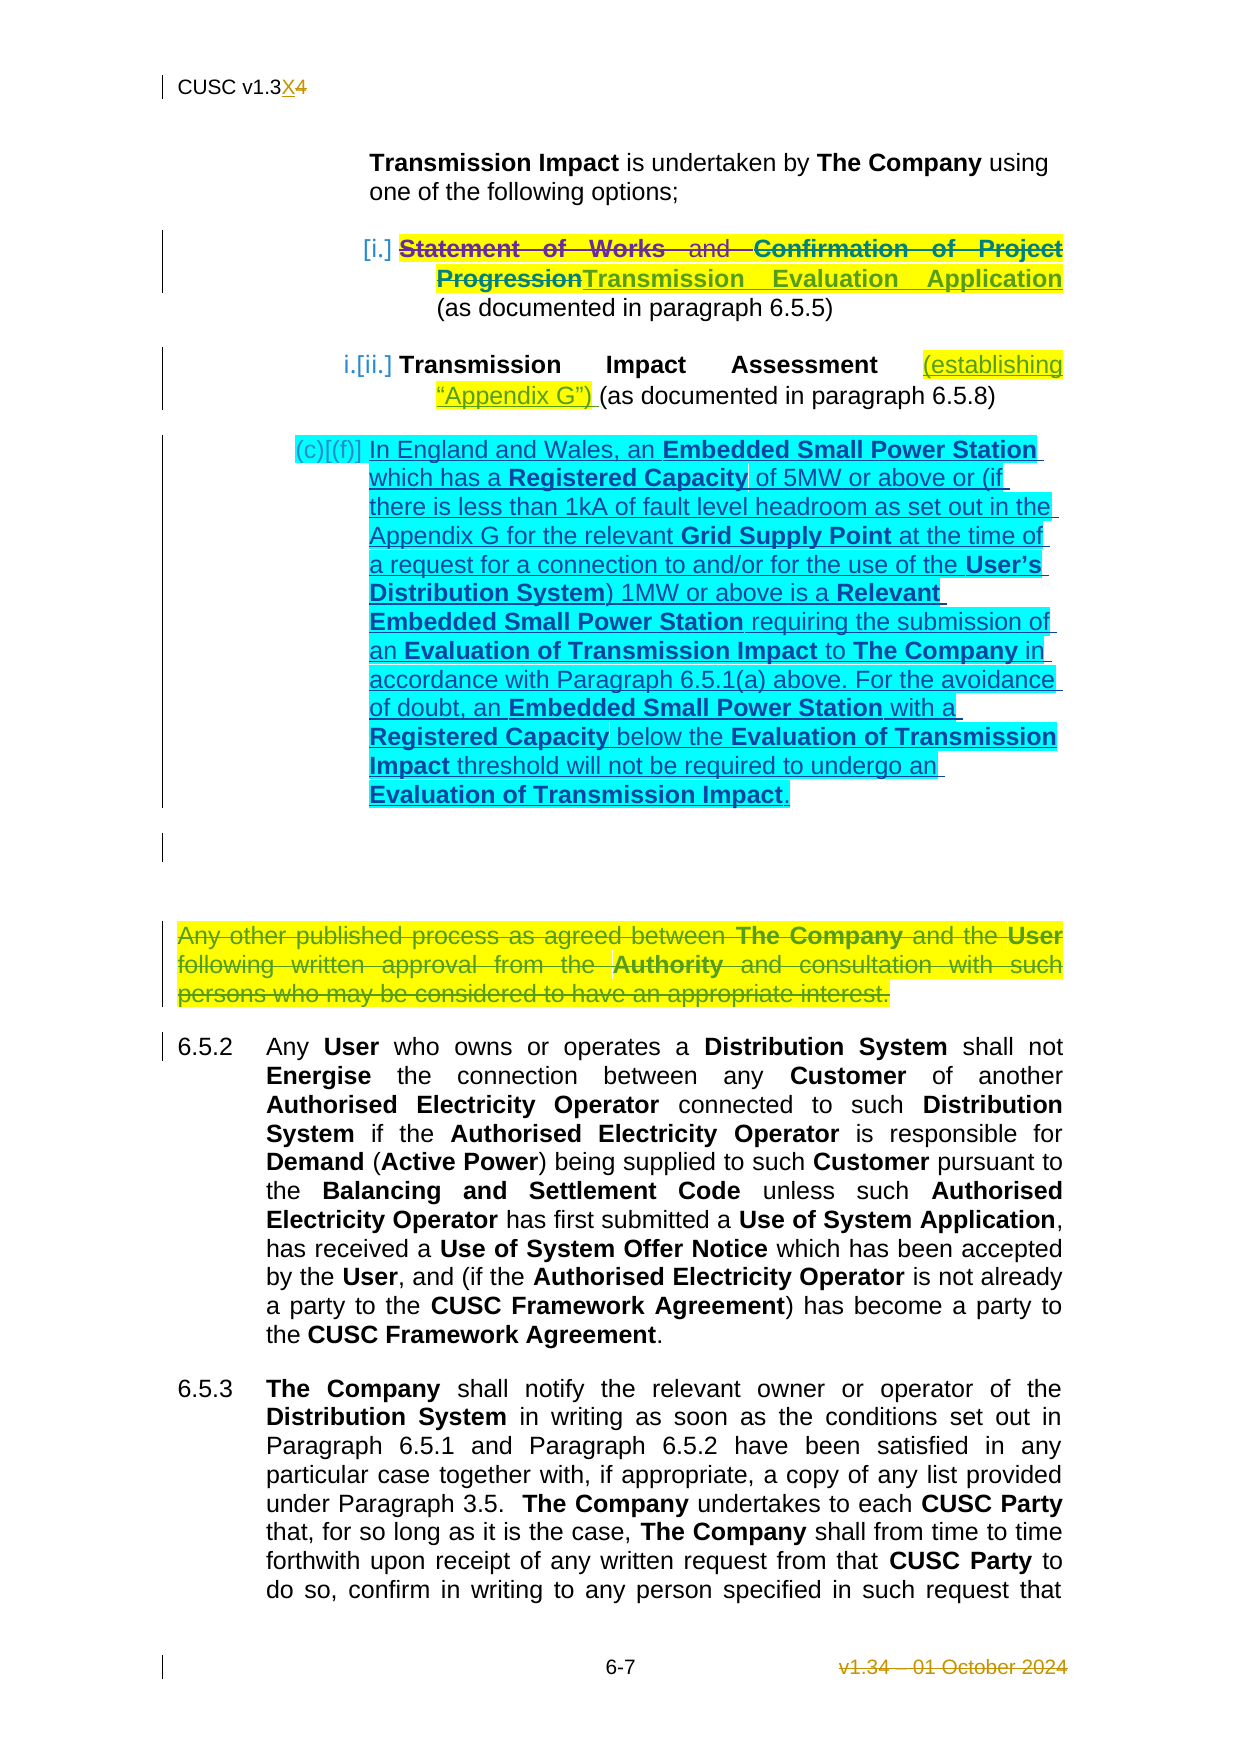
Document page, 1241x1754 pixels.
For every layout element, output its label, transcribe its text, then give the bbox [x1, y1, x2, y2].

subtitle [177, 1374, 1063, 1604]
subtitle Transmission Impact Assessment (as documented in paragraph 6.5.8) [399, 347, 1063, 409]
subtitle 6.5.2 Any User who owns or operates a Distribution System shall not Energise the connection between any Customer of another Authorised Electricity Operator connected to such Distribution System if the Authorised Electricity Operator is responsible for Demand (Active Power) being supplied to such Customer pursuant to the Balancing and Settlement Code unless such Authorised Electricity Operator has first submitted a Use of System Application, has received a Use of System Offer Notice which has been accepted by the User, and (if the Authorised Electricity Operator is not already a party to the CUSC Framework Agreement) has become a party to the CUSC Framework Agreement. [177, 1032, 1063, 1349]
subtitle (as documented in paragraph 6.5.5) [399, 262, 1063, 322]
subtitle The User request that the Evaluation of Transmission Impact is undertaken by The Company using one of the following options; [295, 148, 1063, 205]
